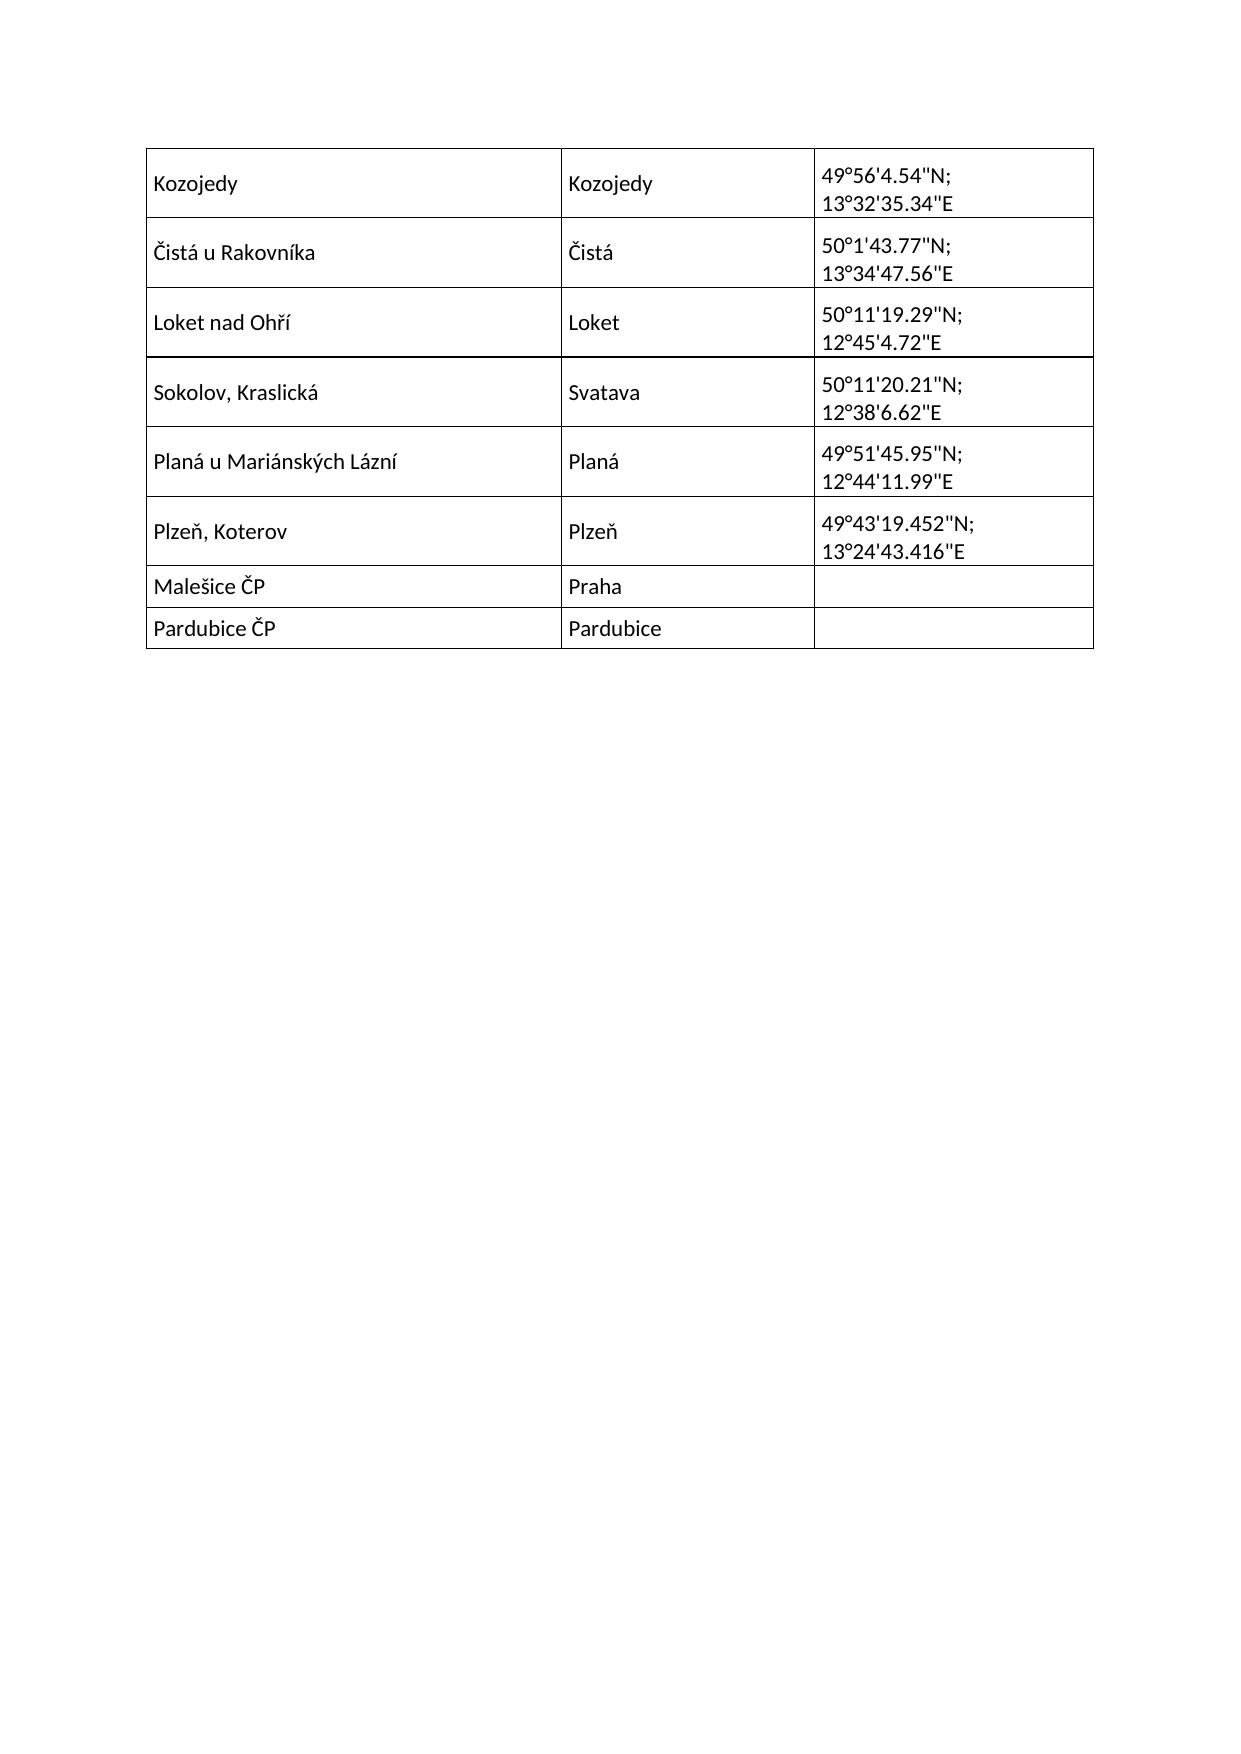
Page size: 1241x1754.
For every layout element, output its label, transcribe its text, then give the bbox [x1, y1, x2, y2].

table_cell 49°56'4.54"N; 13°32'35.34"E [815, 149, 1093, 217]
table_cell [815, 608, 1093, 648]
table_cell Pardubice [562, 608, 814, 648]
table_cell Čistá u Rakovníka [147, 218, 561, 287]
table_cell [815, 566, 1093, 607]
table_cell Kozojedy [562, 149, 814, 217]
table_cell 50°11'20.21"N; 12°38'6.62"E [815, 358, 1093, 426]
table_cell Praha [562, 566, 814, 607]
table_cell Malešice ČP [147, 566, 561, 607]
table_cell Svatava [562, 358, 814, 426]
table_cell Loket nad Ohří [147, 288, 561, 356]
table_cell 49°51'45.95"N; 12°44'11.99"E [815, 427, 1093, 496]
table_cell 50°11'19.29"N; 12°45'4.72"E [815, 288, 1093, 356]
table_cell Plzeň, Koterov [147, 497, 561, 565]
table_cell Kozojedy [147, 149, 561, 217]
table_cell Sokolov, Kraslická [147, 358, 561, 426]
table_cell Plzeň [562, 497, 814, 565]
table_cell Loket [562, 288, 814, 356]
table_cell 50°1'43.77"N; 13°34'47.56"E [815, 218, 1093, 287]
table_cell Planá u Mariánských Lázní [147, 427, 561, 496]
table_cell Čistá [562, 218, 814, 287]
table_cell 49°43'19.452"N; 13°24'43.416"E [815, 497, 1093, 565]
table_cell Pardubice ČP [147, 608, 561, 648]
table_cell Planá [562, 427, 814, 496]
